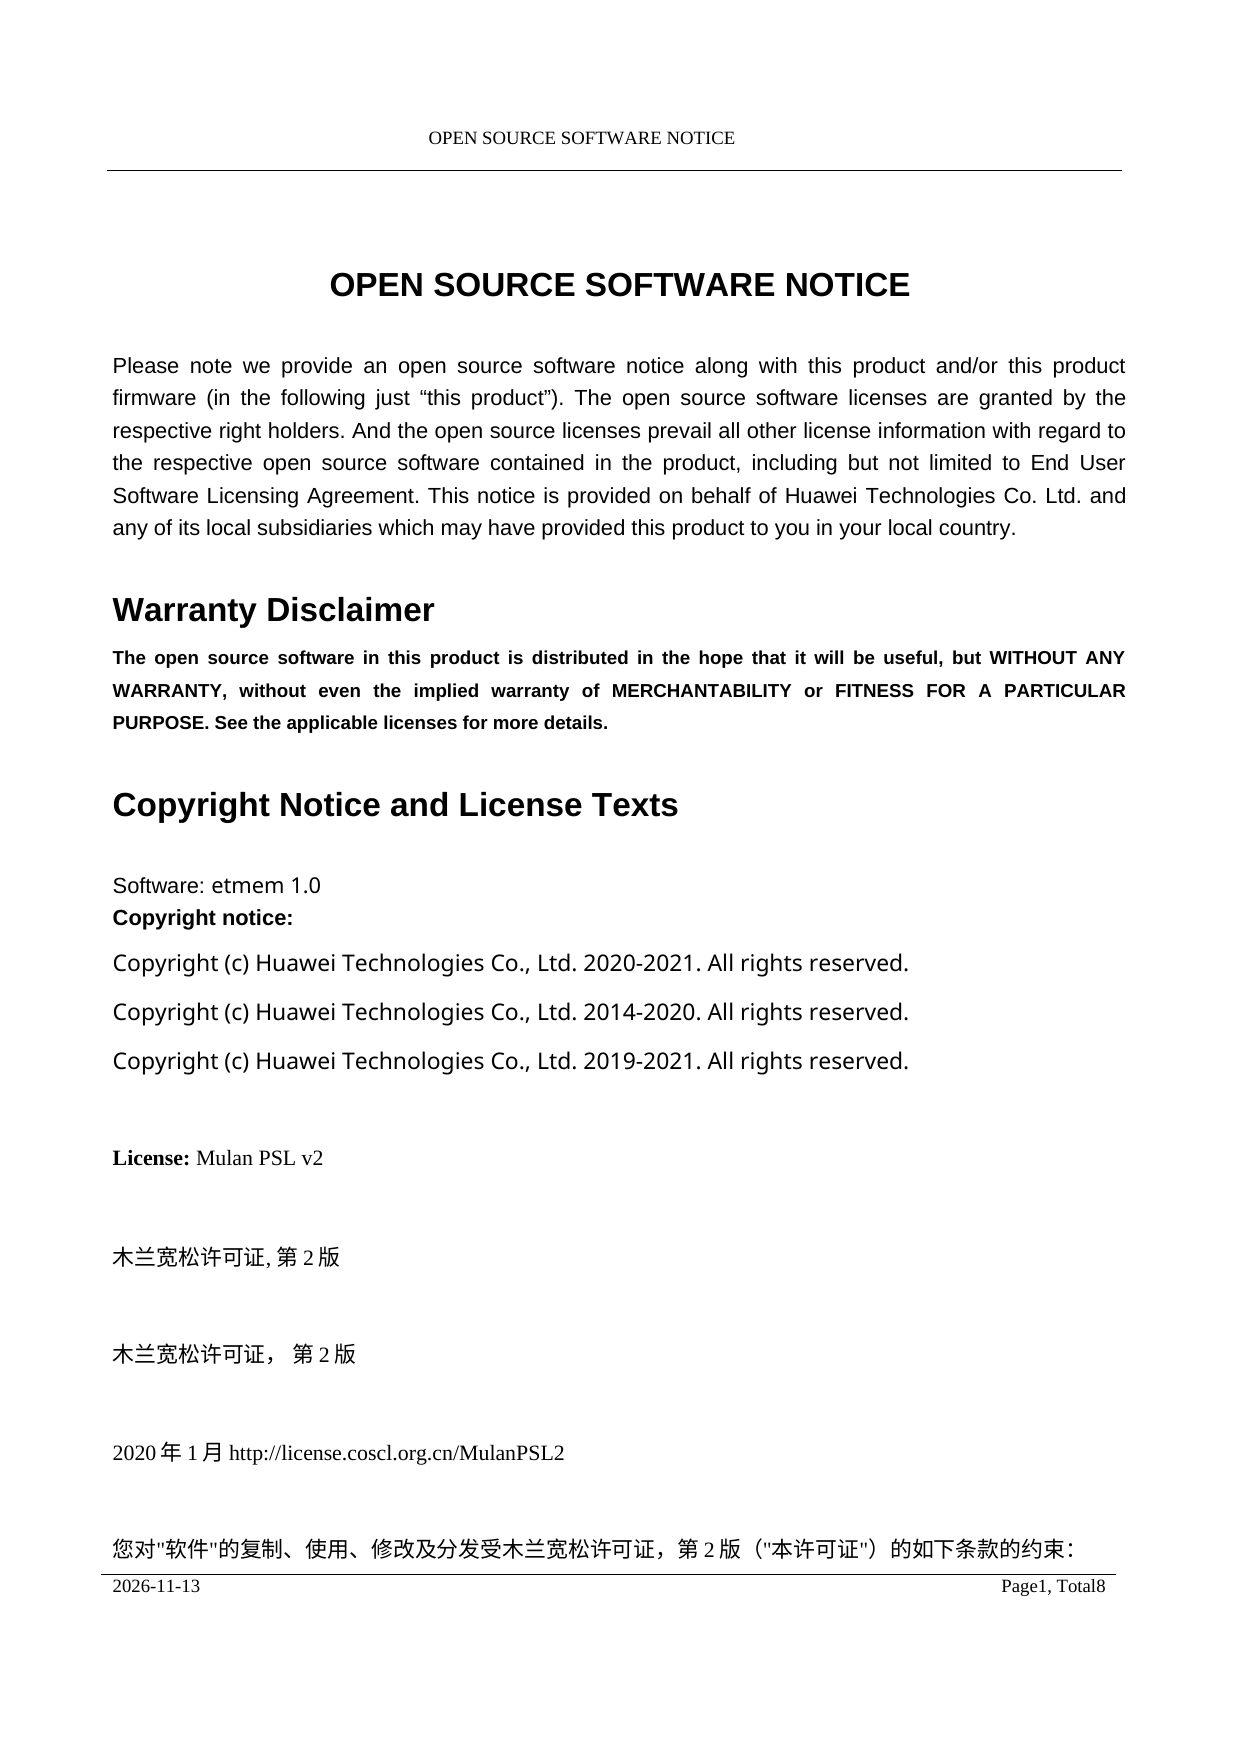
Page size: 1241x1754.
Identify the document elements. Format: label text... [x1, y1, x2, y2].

text Copyright notice: [112, 901, 1128, 934]
text Please note we provide an open source software notice along with this product and/or this product firmware (in the following just “this product”). The open source software licenses are granted by the respective right holders. And the open source licenses prevail all other license information with regard to the respective open source software contained in the product, including but not limited to End User Software Licensing Agreement. This notice is provided on behalf of Huawei Technologies Co. Ltd. and any of its local subsidiaries which may have provided this product to you in your local country. [112, 349, 1128, 544]
text Copyright Notice and License Texts [112, 771, 1128, 836]
text Software: etmem 1.0 [112, 869, 1128, 901]
text Warranty Disclaimer [112, 576, 1128, 641]
text Copyright (c) Huawei Technologies Co., Ltd. 2020-2021. All rights reserved. Copyright (c) Huawei Technologies Co., Ltd. 2014-2020. All rights reserved. Copyright (c) Huawei Technologies Co., Ltd. 2019-2021. All rights reserved. [112, 947, 1128, 1125]
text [112, 1142, 1128, 1564]
text The open source software in this product is distributed in the hope that it will be useful, but WITHOUT ANY WARRANTY, without even the implied warranty of MERCHANTABILITY or FITNESS FOR A PARTICULAR PURPOSE. See the applicable licenses for more details. [112, 641, 1128, 739]
text OPEN SOURCE SOFTWARE NOTICE [112, 251, 1128, 316]
